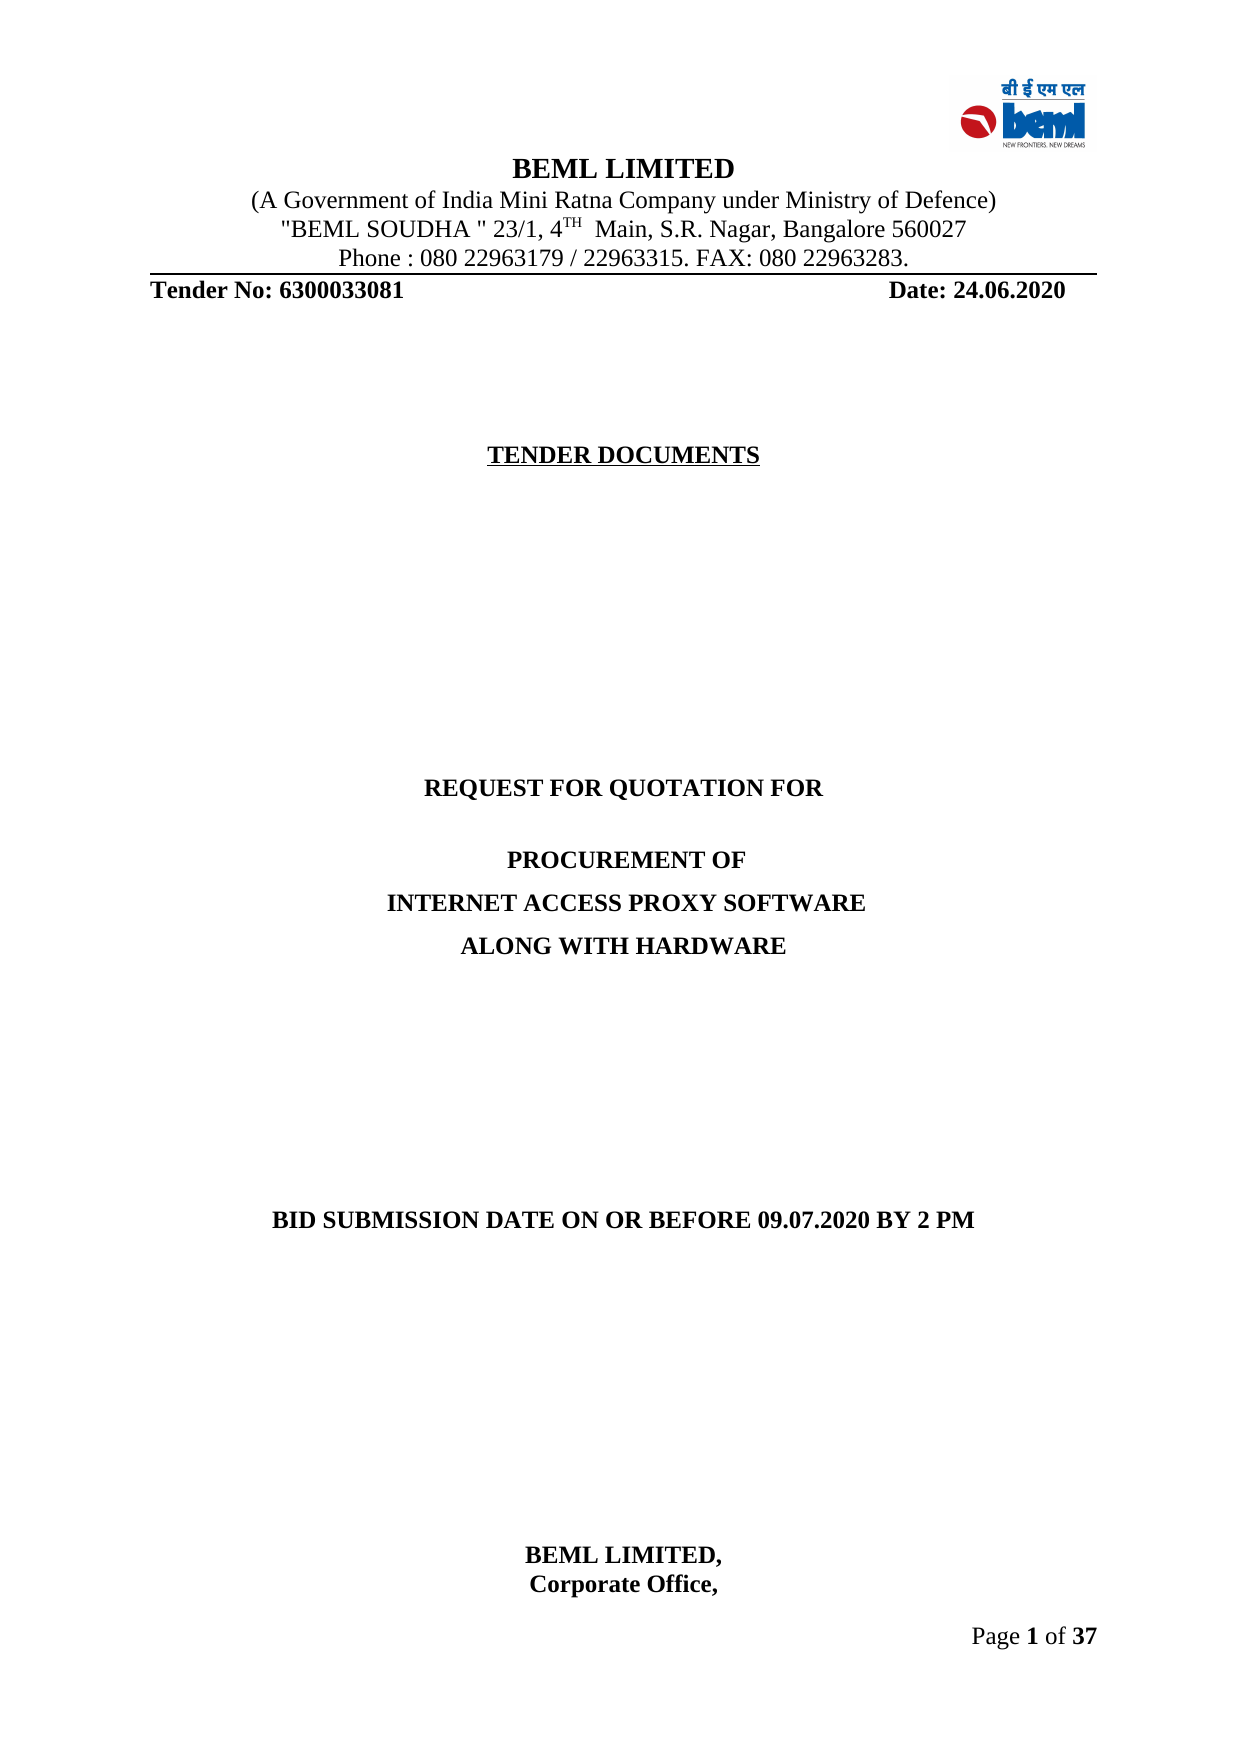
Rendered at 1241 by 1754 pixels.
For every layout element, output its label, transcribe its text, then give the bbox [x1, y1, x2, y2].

text Tender No: 6300033081 Date: 24.06.2020 [150, 275, 1097, 304]
text INTERNET ACCESS PROXY SOFTWARE [150, 888, 1097, 917]
text BEML LIMITED, [150, 1540, 1097, 1569]
text ALONG WITH HARDWARE [150, 931, 1097, 960]
text REQUEST FOR QUOTATION FOR [150, 773, 1097, 802]
text BID SUBMISSION DATE ON OR BEFORE 09.07.2020 BY 2 PM [150, 1205, 1097, 1234]
picture [948, 75, 1098, 152]
text Corporate Office, [150, 1569, 1097, 1598]
text PROCUREMENT OF [150, 845, 1097, 873]
subtitle TENDER DOCUMENTS [150, 440, 1097, 469]
